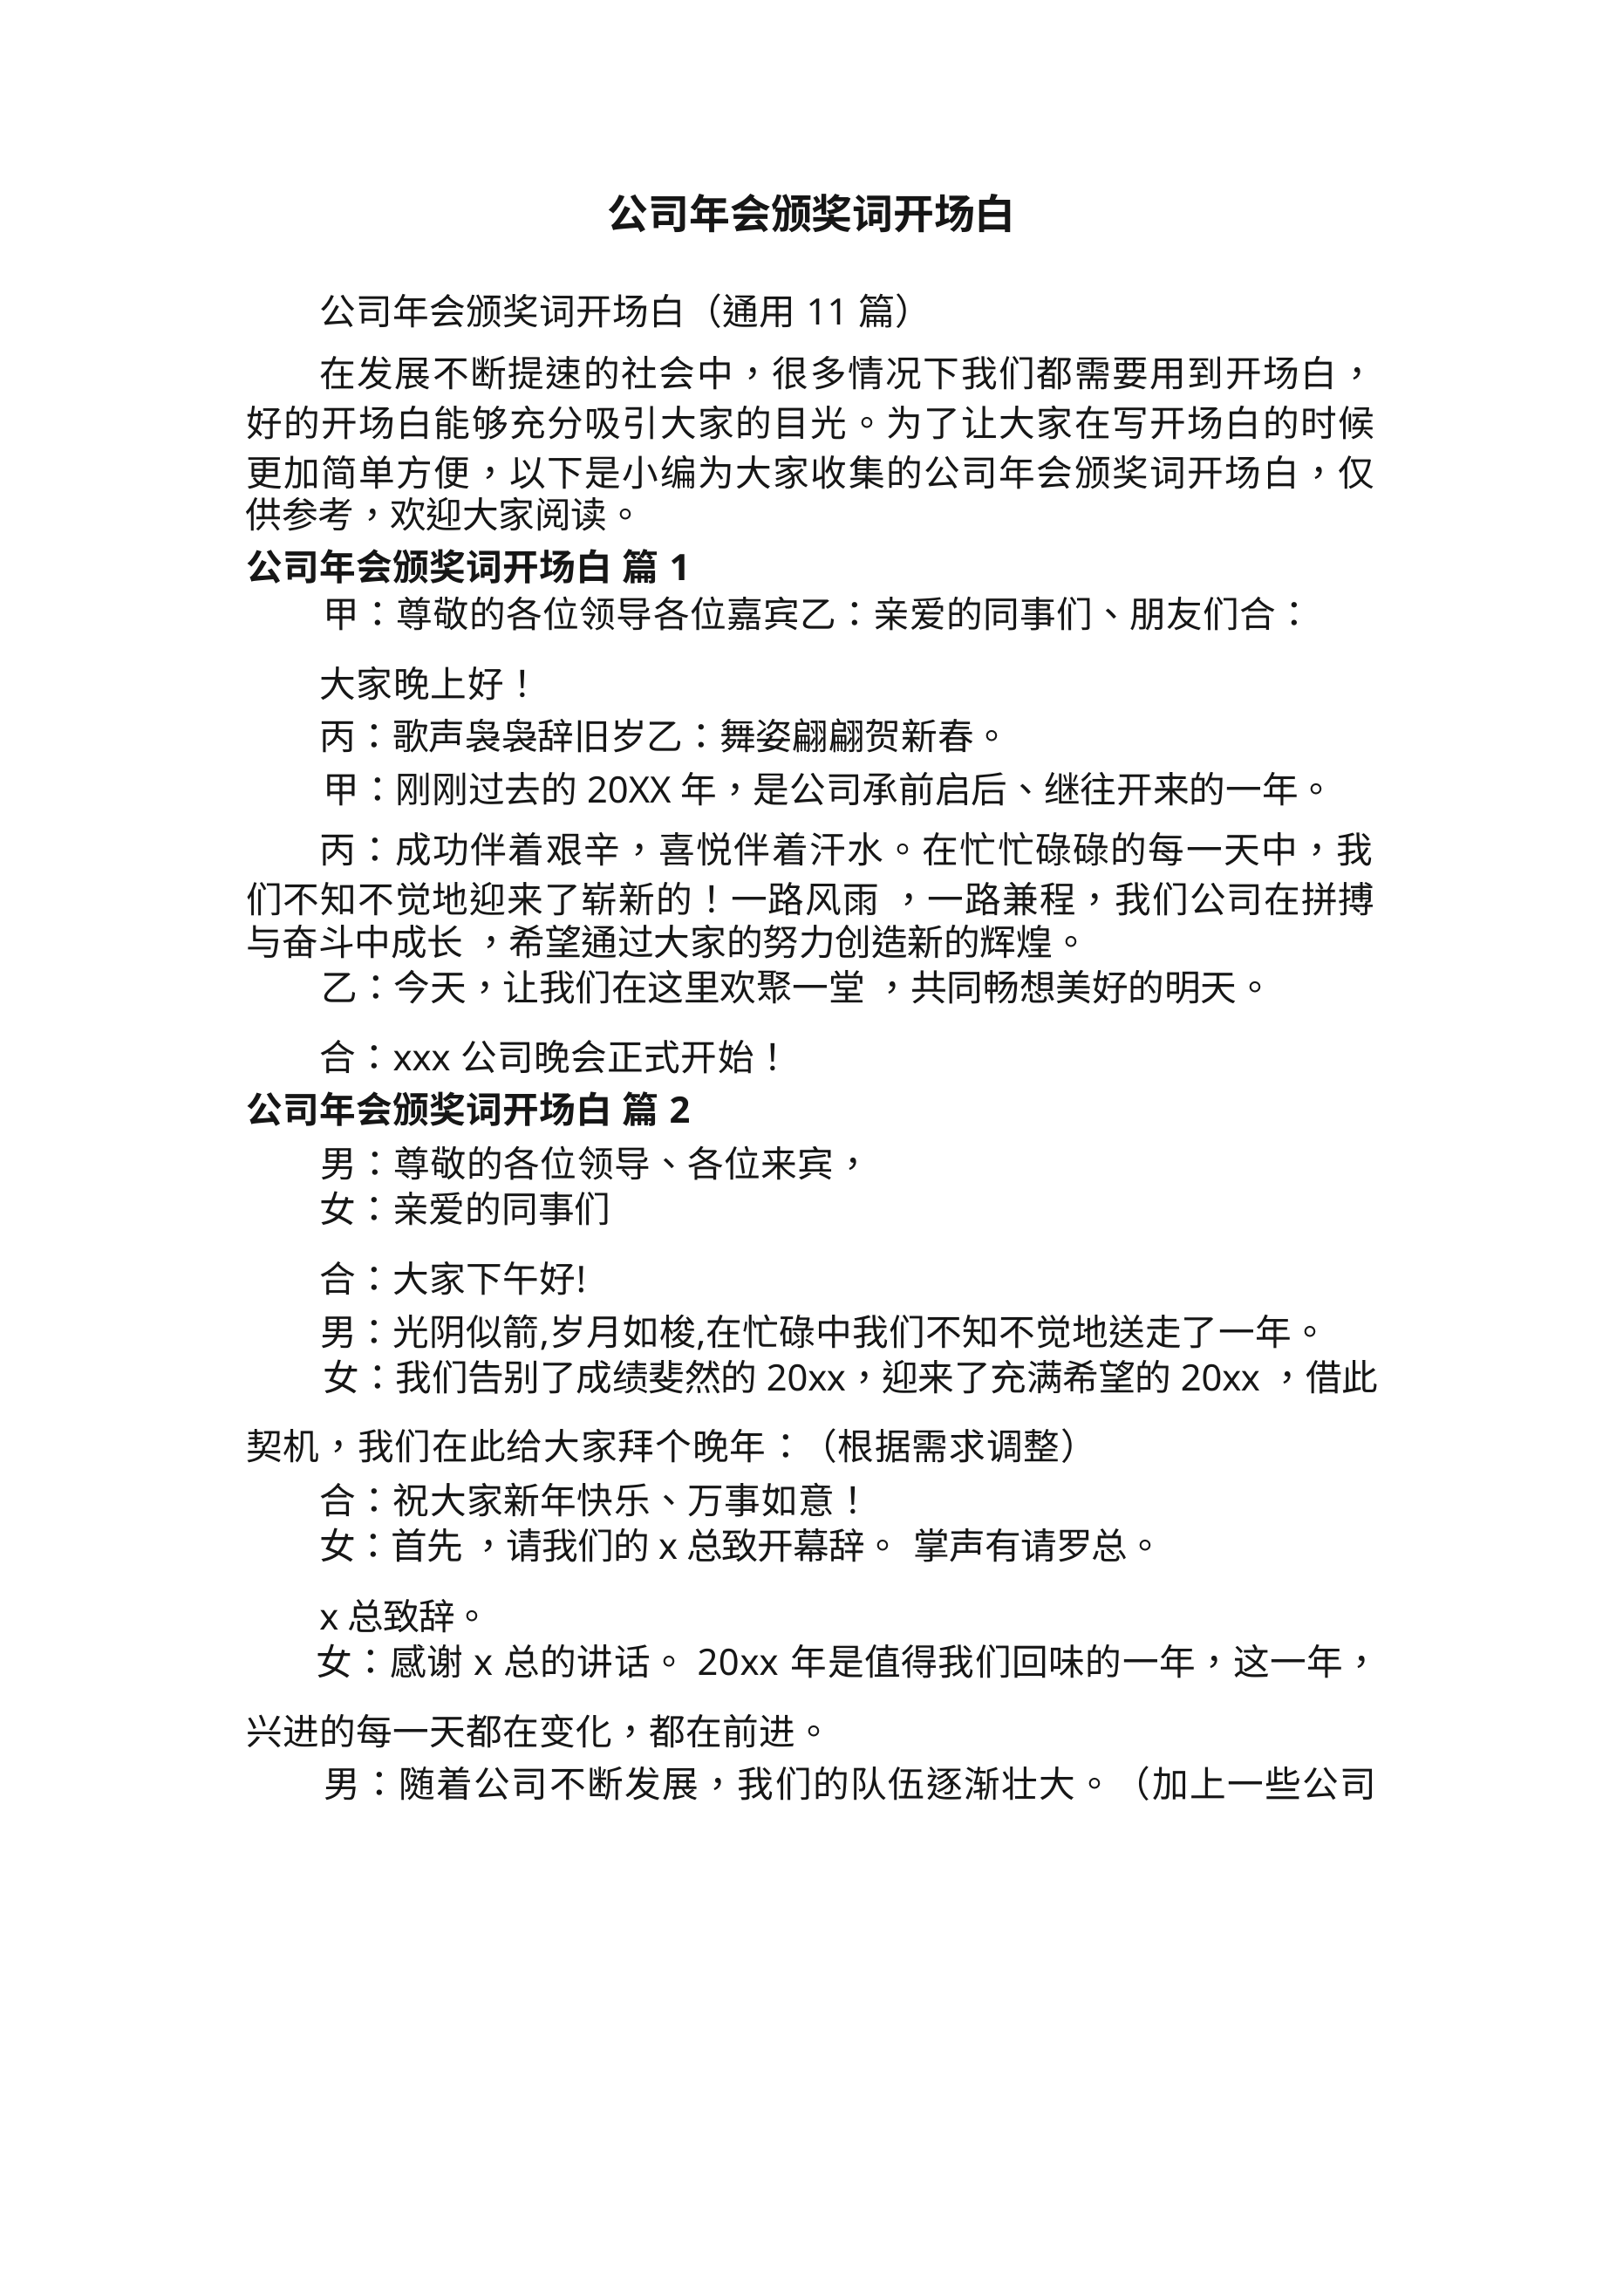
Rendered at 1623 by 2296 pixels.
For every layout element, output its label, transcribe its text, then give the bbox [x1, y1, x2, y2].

text 丙：歌声袅袅辞旧岁乙：舞姿翩翩贺新春。 [320, 719, 1380, 757]
text 男：尊敬的各位领导、各位来宾， [320, 1146, 1380, 1185]
text 合：大家下午好! [319, 1261, 1380, 1301]
text 男：光阴似箭,岁月如梭,在忙碌中我们不知不觉地送走了一年。 [320, 1315, 1380, 1353]
text 公司年会颁奖词开场白 篇 1 [246, 550, 1380, 588]
text 乙：今天，让我们在这里欢聚一堂 ，共同畅想美好的明天。 [321, 977, 1380, 1040]
text 契机，我们在此给大家拜个晚年：（根据需求调整） [246, 1430, 1380, 1468]
text 公司年会颁奖词开场白 [608, 195, 1380, 237]
text 女：我们告别了成绩斐然的 20xx，迎来了充满希望的 20xx ，借此 [243, 1367, 1378, 1430]
text 甲：尊敬的各位领导各位嘉宾乙：亲爱的同事们、朋友们合： [323, 603, 1380, 666]
text 女：首先 ，请我们的 x 总致开幕辞。 掌声有请罗总。 [319, 1535, 1380, 1598]
text 合：xxx 公司晚会正式开始！ [319, 1040, 1380, 1079]
text 女：亲爱的同事们 [319, 1199, 1380, 1261]
text 公司年会颁奖词开场白 篇 2 [246, 1093, 1380, 1131]
text 合：祝大家新年快乐、万事如意！ [319, 1483, 1380, 1521]
text 甲：刚刚过去的 20XX 年，是公司承前启后、继往开来的一年。 [323, 771, 1380, 810]
text 大家晚上好！ [319, 666, 1380, 705]
text 丙：成功伴着艰辛，喜悦伴着汗水。在忙忙碌碌的每一天中，我 们不知不觉地迎来了崭新的！一路风雨 ，一路兼程，我们公司在拼搏 [246, 824, 1377, 924]
text 供参考，欢迎大家阅读。 [245, 497, 1380, 536]
text 与奋斗中成长 ，希望通过大家的努力创造新的辉煌。 [246, 924, 1380, 963]
text x 总致辞。 [319, 1599, 1380, 1637]
text 在发展不断提速的社会中，很多情况下我们都需要用到开场白， 好的开场白能够充分吸引大家的目光。为了让大家在写开场白的时候 更加简单方便，以下是小编为大家收集的公司年会颁奖词开场白，仅 [246, 347, 1379, 497]
text 男：随着公司不断发展，我们的队伍逐渐壮大。（加上一些公司 [243, 1766, 1377, 1805]
text 女：感谢 x 总的讲话。 20xx 年是值得我们回味的一年，这一年， [243, 1651, 1380, 1714]
text 公司年会颁奖词开场白（通用 11 篇） [319, 295, 1380, 332]
text 兴进的每一天都在变化，都在前进。 [246, 1714, 1380, 1753]
